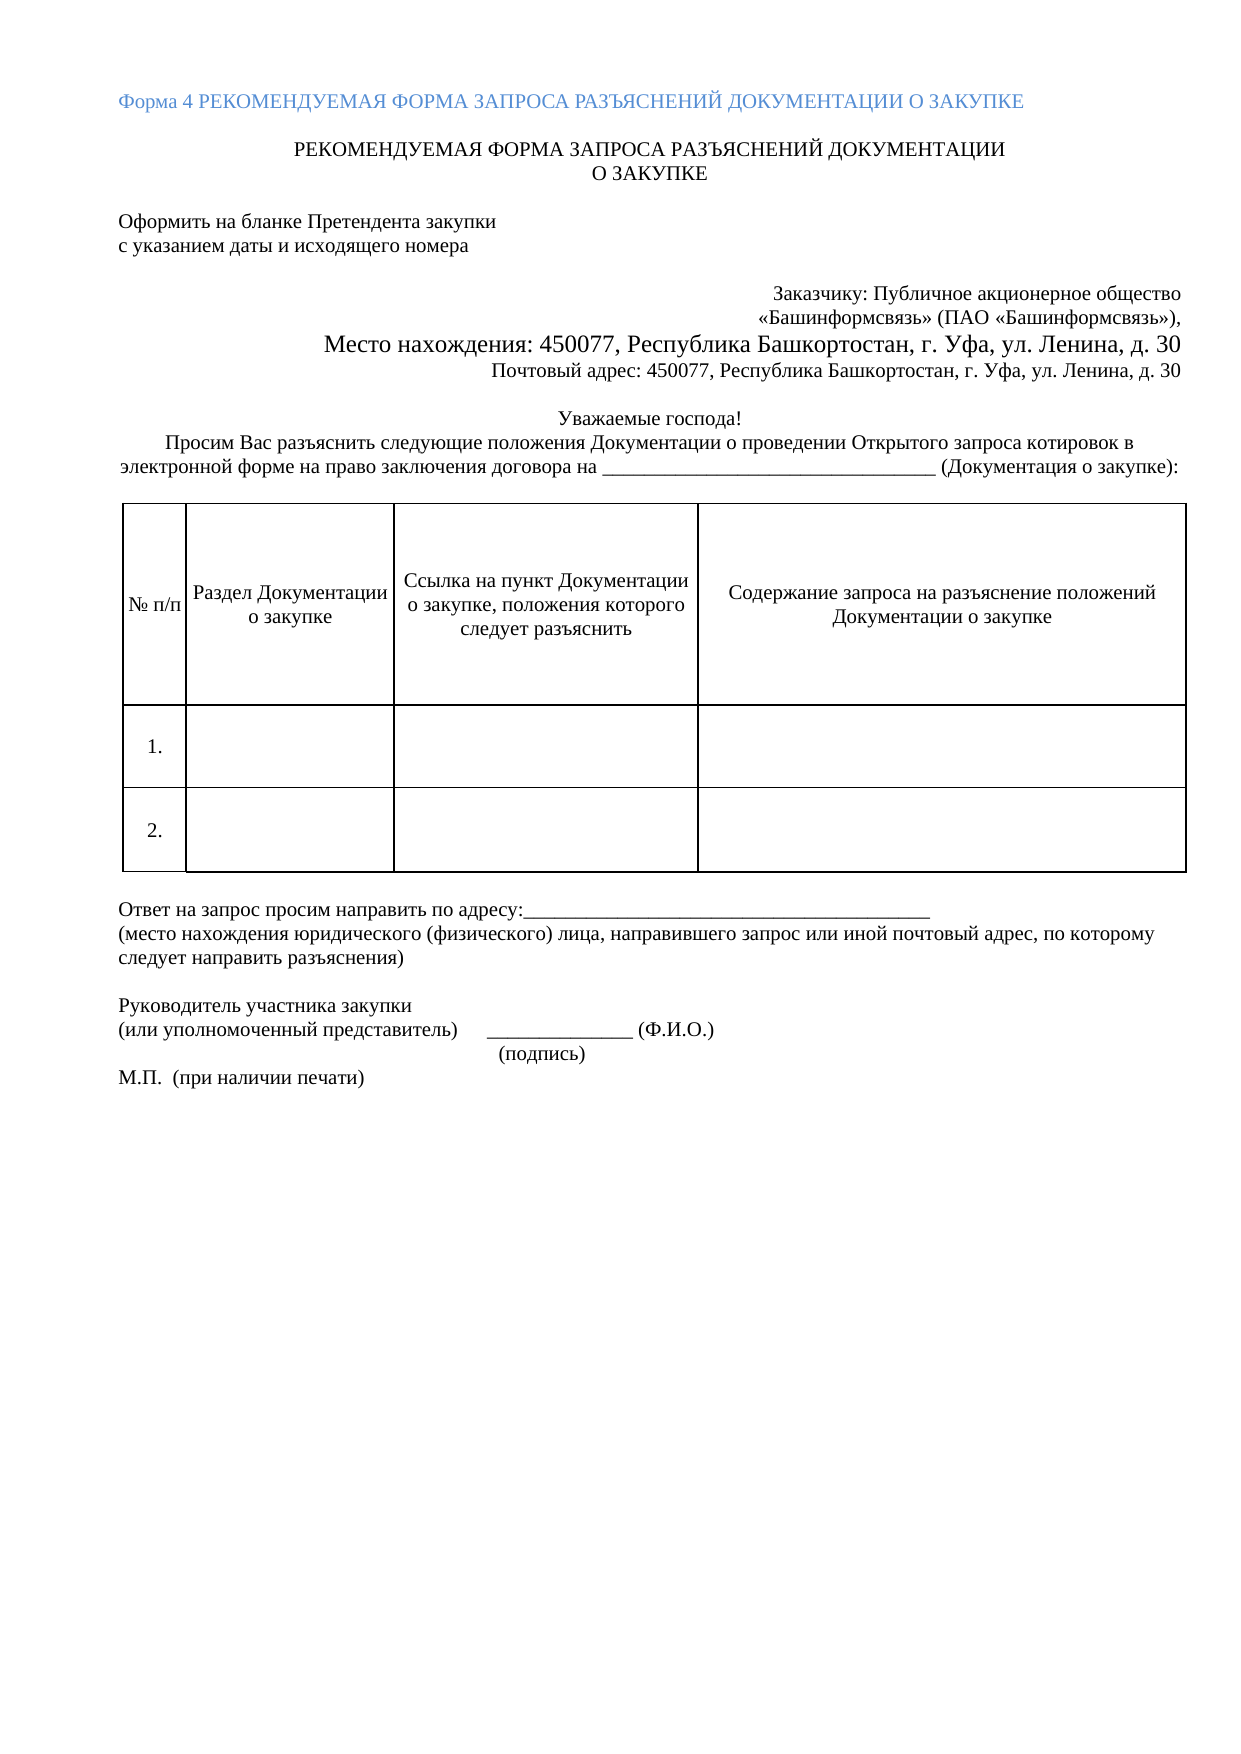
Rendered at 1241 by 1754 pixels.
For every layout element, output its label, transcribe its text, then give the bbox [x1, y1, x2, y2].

table_cell [187, 788, 393, 871]
table_cell [395, 706, 697, 787]
table_cell 2. [124, 788, 185, 871]
text Уважаемые господа! [118, 406, 1181, 430]
table_cell [699, 706, 1185, 787]
table_header Ссылка на пункт Документации о закупке, положения которого следует разъяснить [395, 504, 697, 704]
text Просим Вас разъяснить следующие положения Документации о проведении Открытого запроса котировок в электронной форме на право заключения договора на ________________________________ (Документация о закупке): [118, 430, 1181, 478]
table_cell 1. [124, 706, 185, 787]
text М.П. (при наличии печати) [118, 1065, 1181, 1089]
text Почтовый адрес: 450077, Республика Башкортостан, г. Уфа, ул. Ленина, д. 30 [118, 358, 1181, 382]
text Форма 4 РЕКОМЕНДУЕМАЯ ФОРМА ЗАПРОСА РАЗЪЯСНЕНИЙ ДОКУМЕНТАЦИИ О ЗАКУПКЕ [118, 89, 1181, 113]
text Ответ на запрос просим направить по адресу:_______________________________________ [118, 897, 1181, 921]
table_header Содержание запроса на разъяснение положений Документации о закупке [699, 504, 1185, 704]
text Руководитель участника закупки [118, 993, 1181, 1017]
text «Башинформсвязь» (ПАО «Башинформсвязь»), [118, 305, 1181, 329]
text Заказчику: Публичное акционерное общество [118, 281, 1181, 305]
text (место нахождения юридического (физического) лица, направившего запрос или иной почтовый адрес, по которому следует направить разъяснения) [118, 921, 1181, 969]
text Оформить на бланке Претендента закупки с указанием даты и исходящего номера [118, 209, 1181, 257]
text Место нахождения: 450077, Республика Башкортостан, г. Уфа, ул. Ленина, д. 30 [118, 329, 1181, 358]
text (подпись) [118, 1041, 1181, 1065]
table_cell [395, 788, 697, 871]
table_cell [699, 788, 1185, 871]
text О ЗАКУПКЕ [118, 161, 1181, 185]
text РЕКОМЕНДУЕМАЯ ФОРМА ЗАПРОСА РАЗЪЯСНЕНИЙ ДОКУМЕНТАЦИИ [118, 137, 1181, 161]
table_header Раздел Документации о закупке [187, 504, 393, 704]
table_header № п/п [124, 504, 185, 704]
text (или уполномоченный представитель) ______________ (Ф.И.О.) [118, 1017, 1181, 1041]
table_cell [187, 706, 393, 787]
